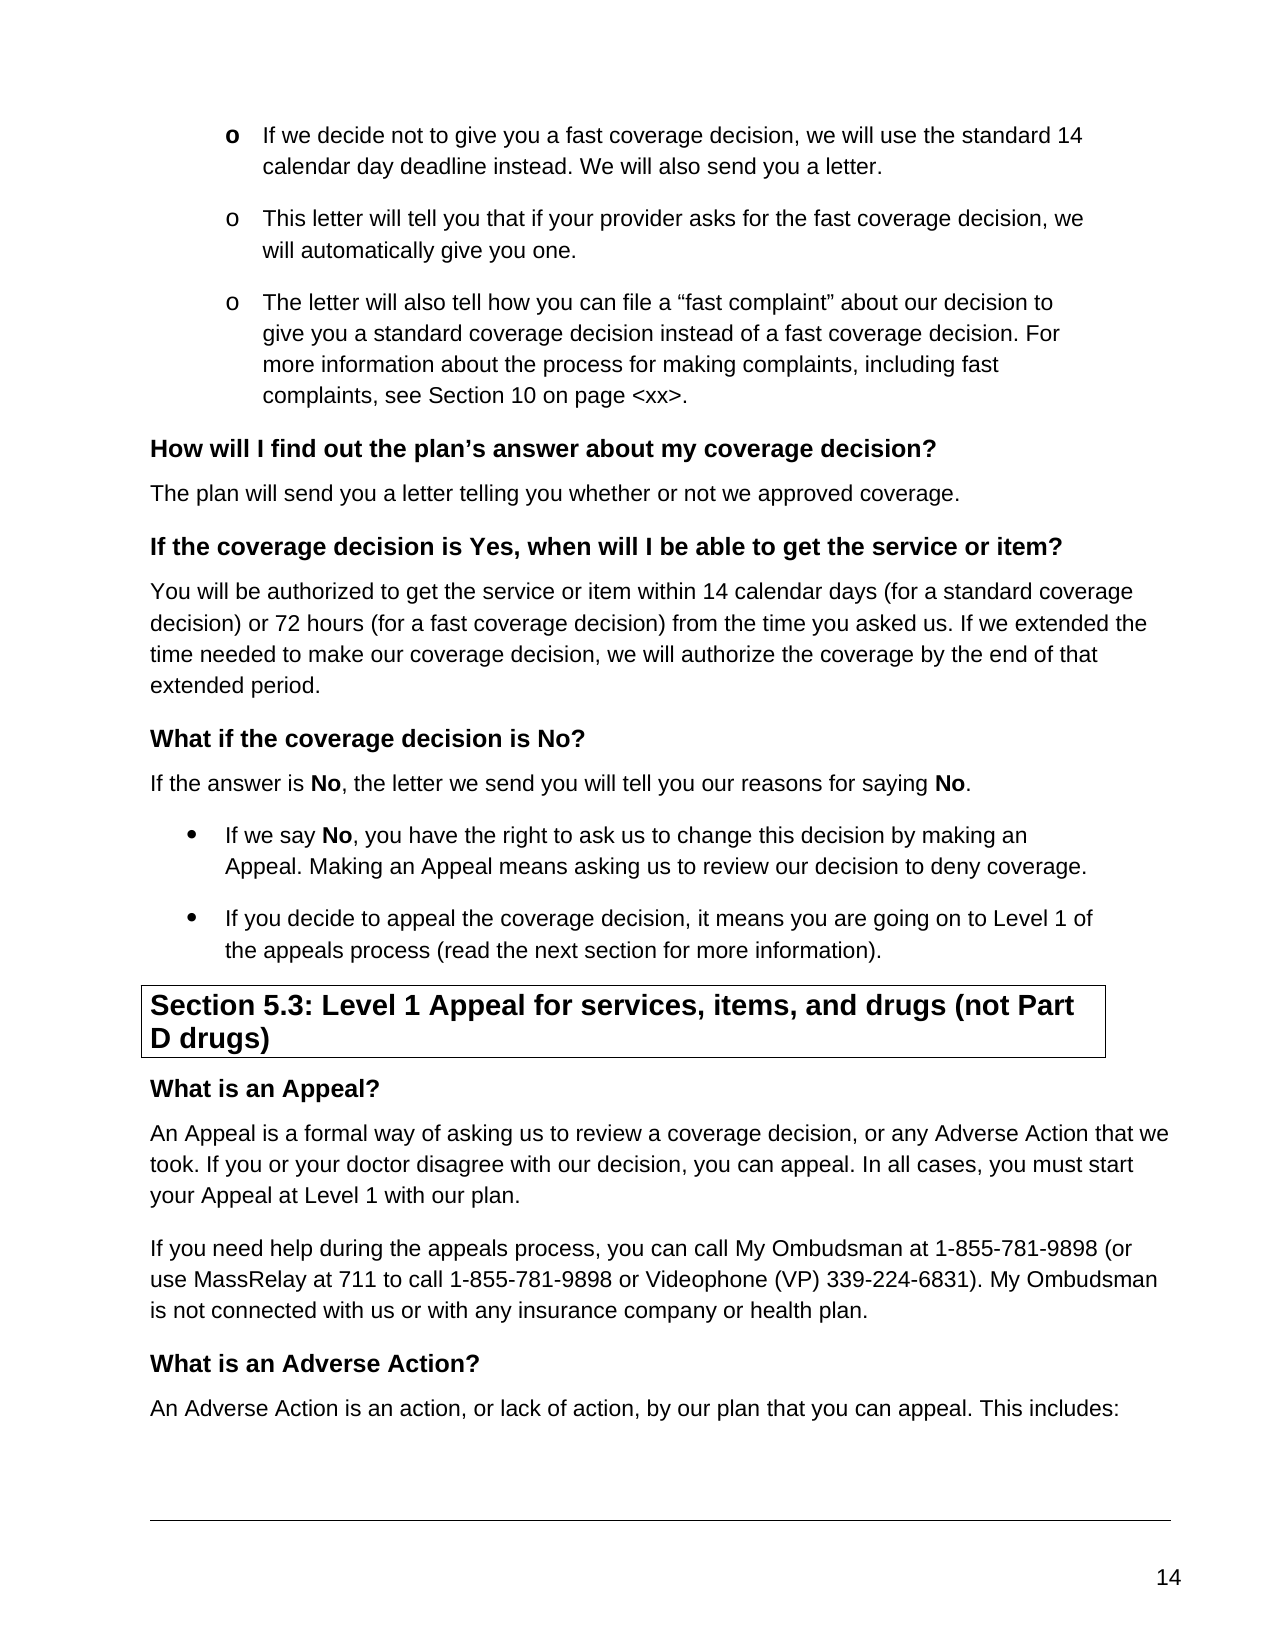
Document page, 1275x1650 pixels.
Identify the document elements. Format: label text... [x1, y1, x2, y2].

subtitle What if the coverage decision is No? [150, 721, 1096, 754]
subtitle Section 5.3: Level 1 Appeal for services, items, and drugs (not Part D drugs) [142, 986, 1105, 1057]
subtitle What is an Appeal? [150, 1071, 1096, 1104]
text An Adverse Action is an action, or lack of action, by our plan that you can appeal. This includes: [150, 1391, 1171, 1423]
list This letter will tell you that if your provider asks for the fast coverage decision, we will automatically give you one. [225, 202, 1096, 264]
list If we say No, you have the right to ask us to change this decision by making an Appeal. Making an Appeal means asking us to review our decision to deny coverage. [187, 818, 1096, 881]
subtitle How will I find out the plan’s answer about my coverage decision? [150, 431, 1096, 464]
text An Appeal is a formal way of asking us to review a coverage decision, or any Adverse Action that we took. If you or your doctor disagree with our decision, you can appeal. In all cases, you must start your Appeal at Level 1 with our plan. [150, 1116, 1171, 1210]
list If we decide not to give you a fast coverage decision, we will use the standard 14 calendar day deadline instead. We will also send you a letter. [225, 118, 1096, 181]
text If you need help during the appeals process, you can call My Ombudsman at 1-855-781-9898 (or use MassRelay at 711 to call 1-855-781-9898 or Videophone (VP) 339-224-6831). My Ombudsman is not connected with us or with any insurance company or health plan. [150, 1231, 1171, 1325]
list If you decide to appeal the coverage decision, it means you are going on to Level 1 of the appeals process (read the next section for more information). [187, 902, 1096, 964]
subtitle If the coverage decision is Yes, when will I be able to get the service or item? [150, 529, 1096, 562]
text The plan will send you a letter telling you whether or not we approved coverage. [150, 477, 1171, 508]
text If the answer is No, the letter we send you will tell you our reasons for saying No. [150, 766, 1171, 798]
subtitle What is an Adverse Action? [150, 1346, 1096, 1379]
list The letter will also tell how you can file a “fast complaint” about our decision to give you a standard coverage decision instead of a fast coverage decision. For more information about the process for making complaints, including fast complaints, see Section 10 on page <xx>. [225, 285, 1096, 410]
text You will be authorized to get the service or item within 14 calendar days (for a standard coverage decision) or 72 hours (for a fast coverage decision) from the time you asked us. If we extended the time needed to make our coverage decision, we will authorize the coverage by the end of that extended period. [150, 575, 1171, 700]
